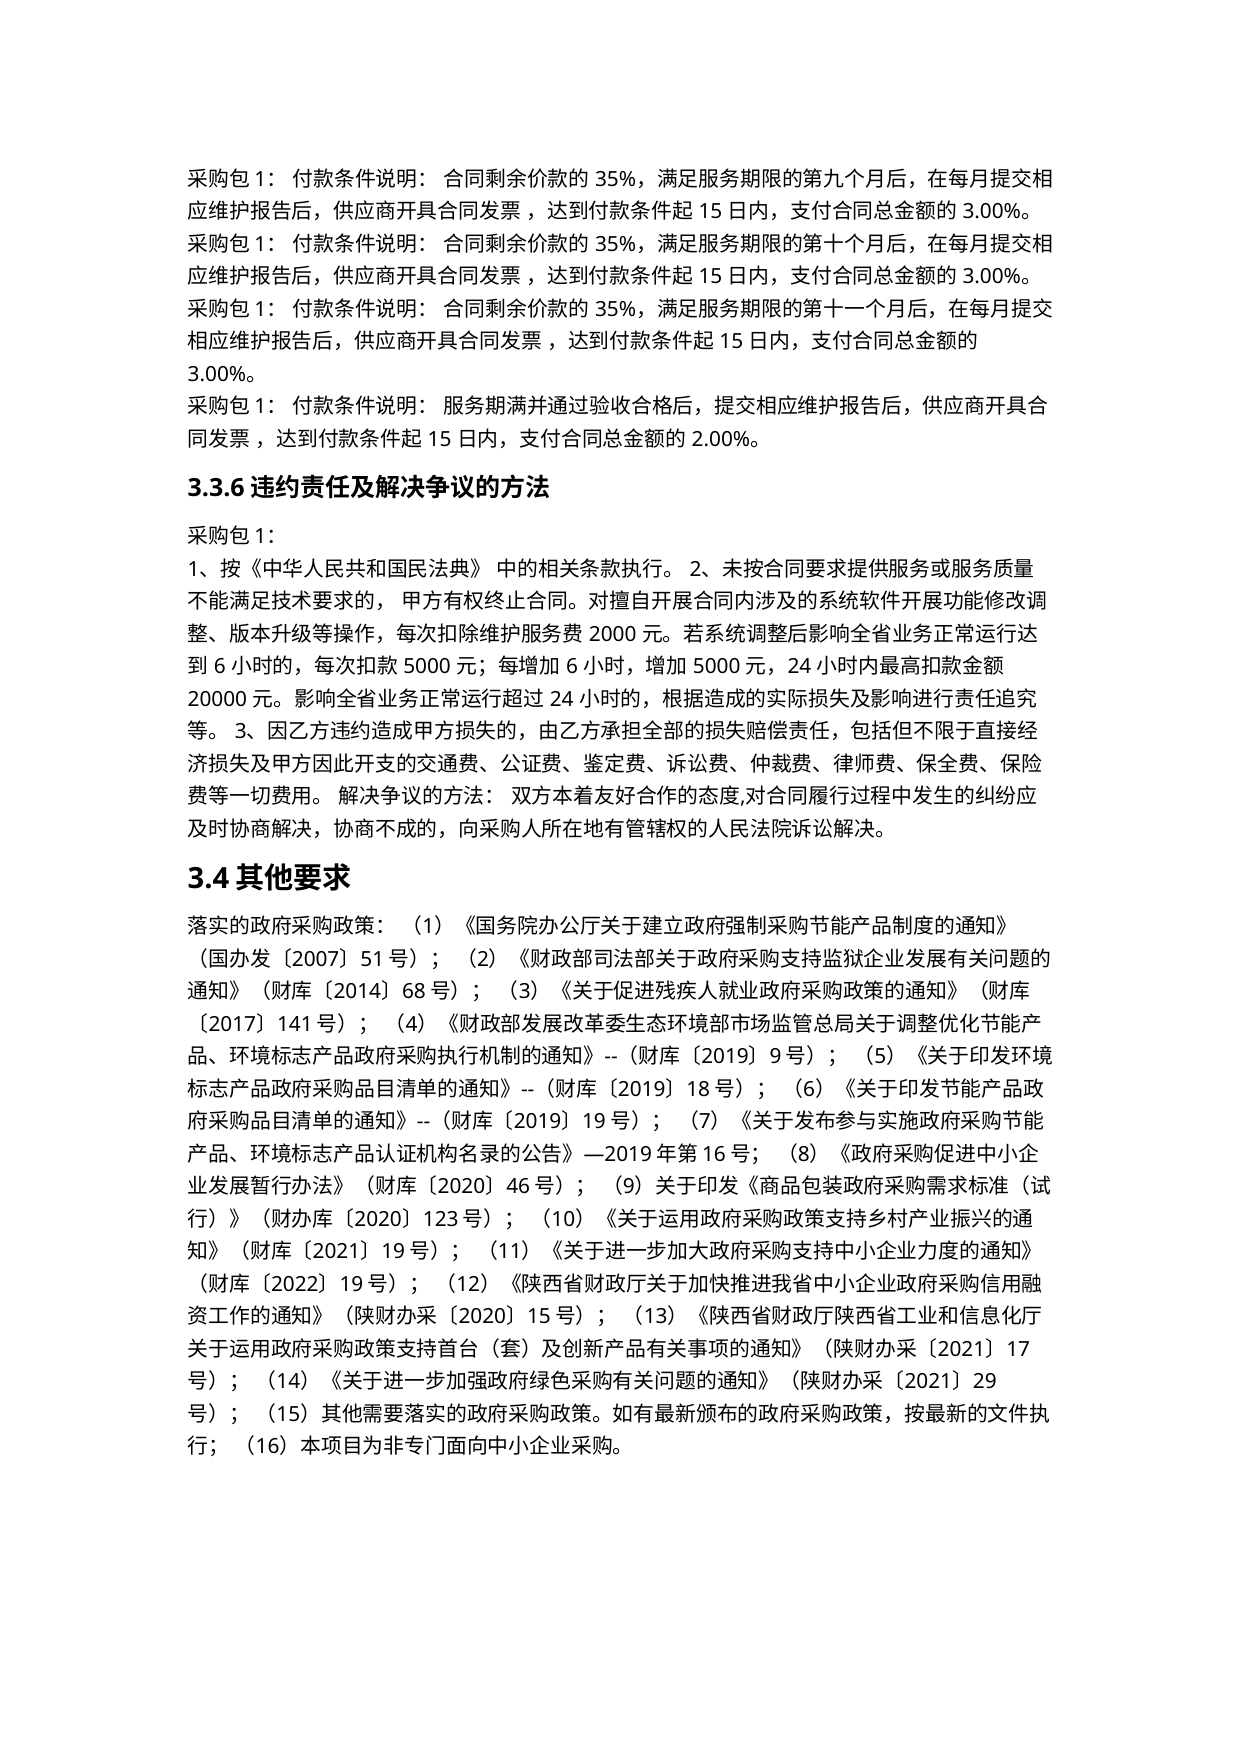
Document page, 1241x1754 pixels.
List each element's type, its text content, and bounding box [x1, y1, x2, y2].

text 采购包1： 付款条件说明： 合同剩余价款的 35%，满足服务期限的第十一个月后，在每月提交相应维护报告后，供应商开具合同发票 ，达到付款条件起 15 日内，支付合同总金额的 3.00%。 [187, 292, 1053, 389]
text 1、按《中华人民共和国民法典》 中的相关条款执行。 2、未按合同要求提供服务或服务质量不能满足技术要求的， 甲方有权终止合同。对擅自开展合同内涉及的系统软件开展功能修改调整、版本升级等操作，每次扣除维护服务费 2000 元。若系统调整后影响全省业务正常运行达到 6 小时的，每次扣款 5000 元；每增加 6 小时，增加 5000 元，24 小时内最高扣款金额 20000 元。影响全省业务正常运行超过 24 小时的，根据造成的实际损失及影响进行责任追究等。 3、因乙方违约造成甲方损失的，由乙方承担全部的损失赔偿责任，包括但不限于直接经济损失及甲方因此开支的交通费、公证费、鉴定费、诉讼费、仲裁费、律师费、保全费、保险费等一切费用。 解决争议的方法： 双方本着友好合作的态度,对合同履行过程中发生的纠纷应及时协商解决，协商不成的，向采购人所在地有管辖权的人民法院诉讼解决。 [187, 552, 1053, 844]
text 采购包1： 付款条件说明： 服务期满并通过验收合格后，提交相应维护报告后，供应商开具合同发票 ，达到付款条件起 15 日内，支付合同总金额的 2.00%。 [187, 389, 1053, 454]
text 3.4其他要求 [187, 844, 1053, 909]
text 采购包1： 付款条件说明： 合同剩余价款的 35%，满足服务期限的第十个月后，在每月提交相应维护报告后，供应商开具合同发票 ，达到付款条件起 15 日内，支付合同总金额的 3.00%。 [187, 227, 1053, 292]
text 落实的政府采购政策： （1）《国务院办公厅关于建立政府强制采购节能产品制度的通知》（国办发〔2007〕51号）； （2）《财政部司法部关于政府采购支持监狱企业发展有关问题的通知》（财库〔2014〕68号）； （3）《关于促进残疾人就业政府采购政策的通知》（财库〔2017〕141号）； （4）《财政部发展改革委生态环境部市场监管总局关于调整优化节能产品、环境标志产品政府采购执行机制的通知》--（财库〔2019〕9号）； （5）《关于印发环境标志产品政府采购品目清单的通知》--（财库〔2019〕18号）； （6）《关于印发节能产品政府采购品目清单的通知》--（财库〔2019〕19号）； （7）《关于发布参与实施政府采购节能产品、环境标志产品认证机构名录的公告》—2019年第16号； （8）《政府采购促进中小企业发展暂行办法》（财库〔2020〕46号）； （9）关于印发《商品包装政府采购需求标准（试行）》（财办库〔2020〕123号）； （10）《关于运用政府采购政策支持乡村产业振兴的通知》（财库〔2021〕19号）； （11）《关于进一步加大政府采购支持中小企业力度的通知》（财库〔2022〕19号）； （12）《陕西省财政厅关于加快推进我省中小企业政府采购信用融资工作的通知》（陕财办采〔2020〕15号）； （13）《陕西省财政厅陕西省工业和信息化厅关于运用政府采购政策支持首台（套）及创新产品有关事项的通知》（陕财办采〔2021〕17号）； （14）《关于进一步加强政府绿色采购有关问题的通知》（陕财办采〔2021〕29号）； （15）其他需要落实的政府采购政策。如有最新颁布的政府采购政策，按最新的文件执行； （16）本项目为非专门面向中小企业采购。 [187, 909, 1053, 1462]
text 采购包1： 付款条件说明： 合同剩余价款的 35%，满足服务期限的第九个月后，在每月提交相应维护报告后，供应商开具合同发票 ，达到付款条件起 15 日内，支付合同总金额的 3.00%。 [187, 162, 1053, 227]
text 采购包1： [187, 519, 1053, 552]
text 3.3.6违约责任及解决争议的方法 [187, 454, 1053, 519]
